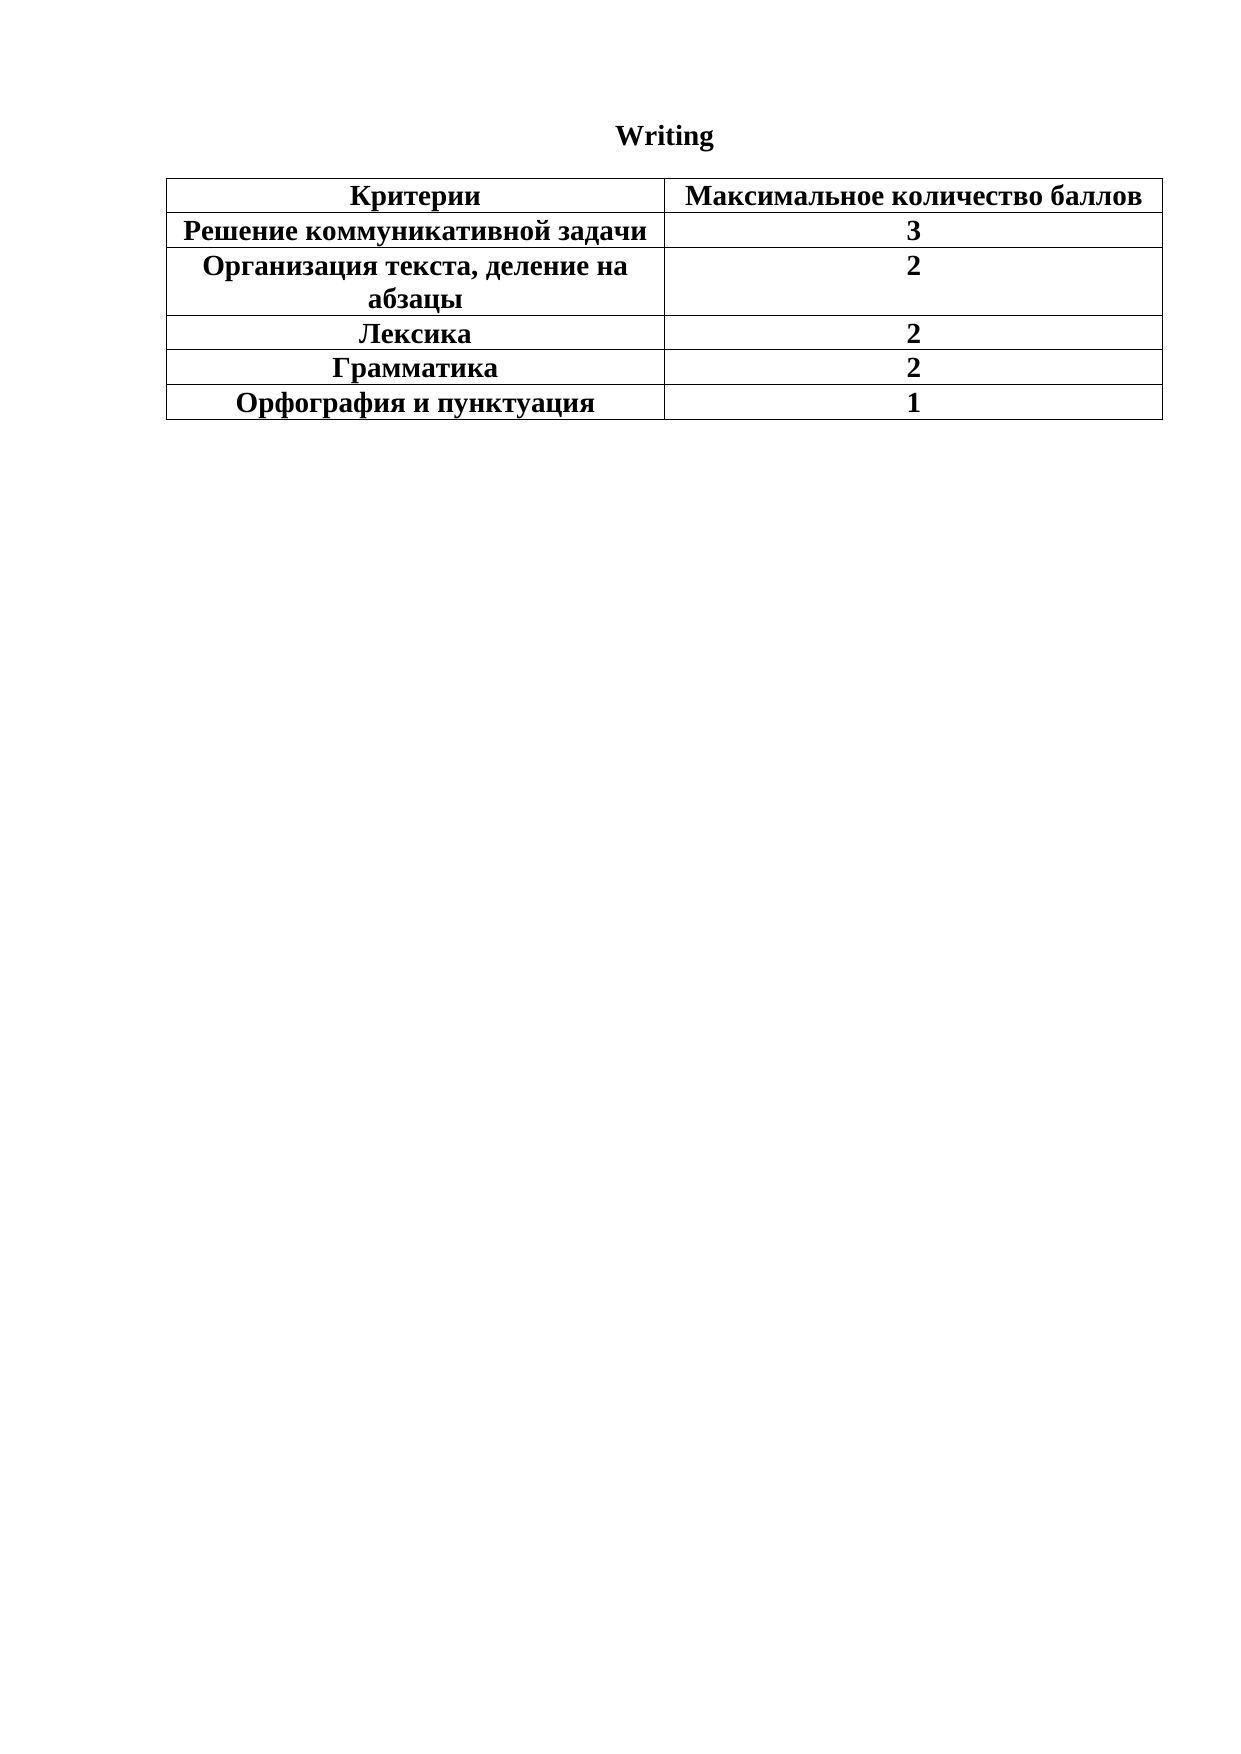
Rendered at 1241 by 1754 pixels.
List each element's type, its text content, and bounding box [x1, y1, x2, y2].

table_cell Грамматика [167, 350, 664, 384]
table_cell Орфография и пунктуация [167, 385, 664, 418]
table_cell 2 [665, 248, 1162, 315]
table_cell 3 [665, 213, 1162, 247]
table_header Максимальное количество баллов [665, 179, 1162, 212]
table_cell Лексика [167, 316, 664, 349]
table_cell Организация текста, деление на абзацы [167, 248, 664, 315]
table_cell 1 [665, 385, 1162, 418]
table_cell 2 [665, 350, 1162, 384]
table_header Критерии [167, 179, 664, 212]
table_cell Решение коммуникативной задачи [167, 213, 664, 247]
table_cell 2 [665, 316, 1162, 349]
text Writing [177, 118, 1152, 152]
